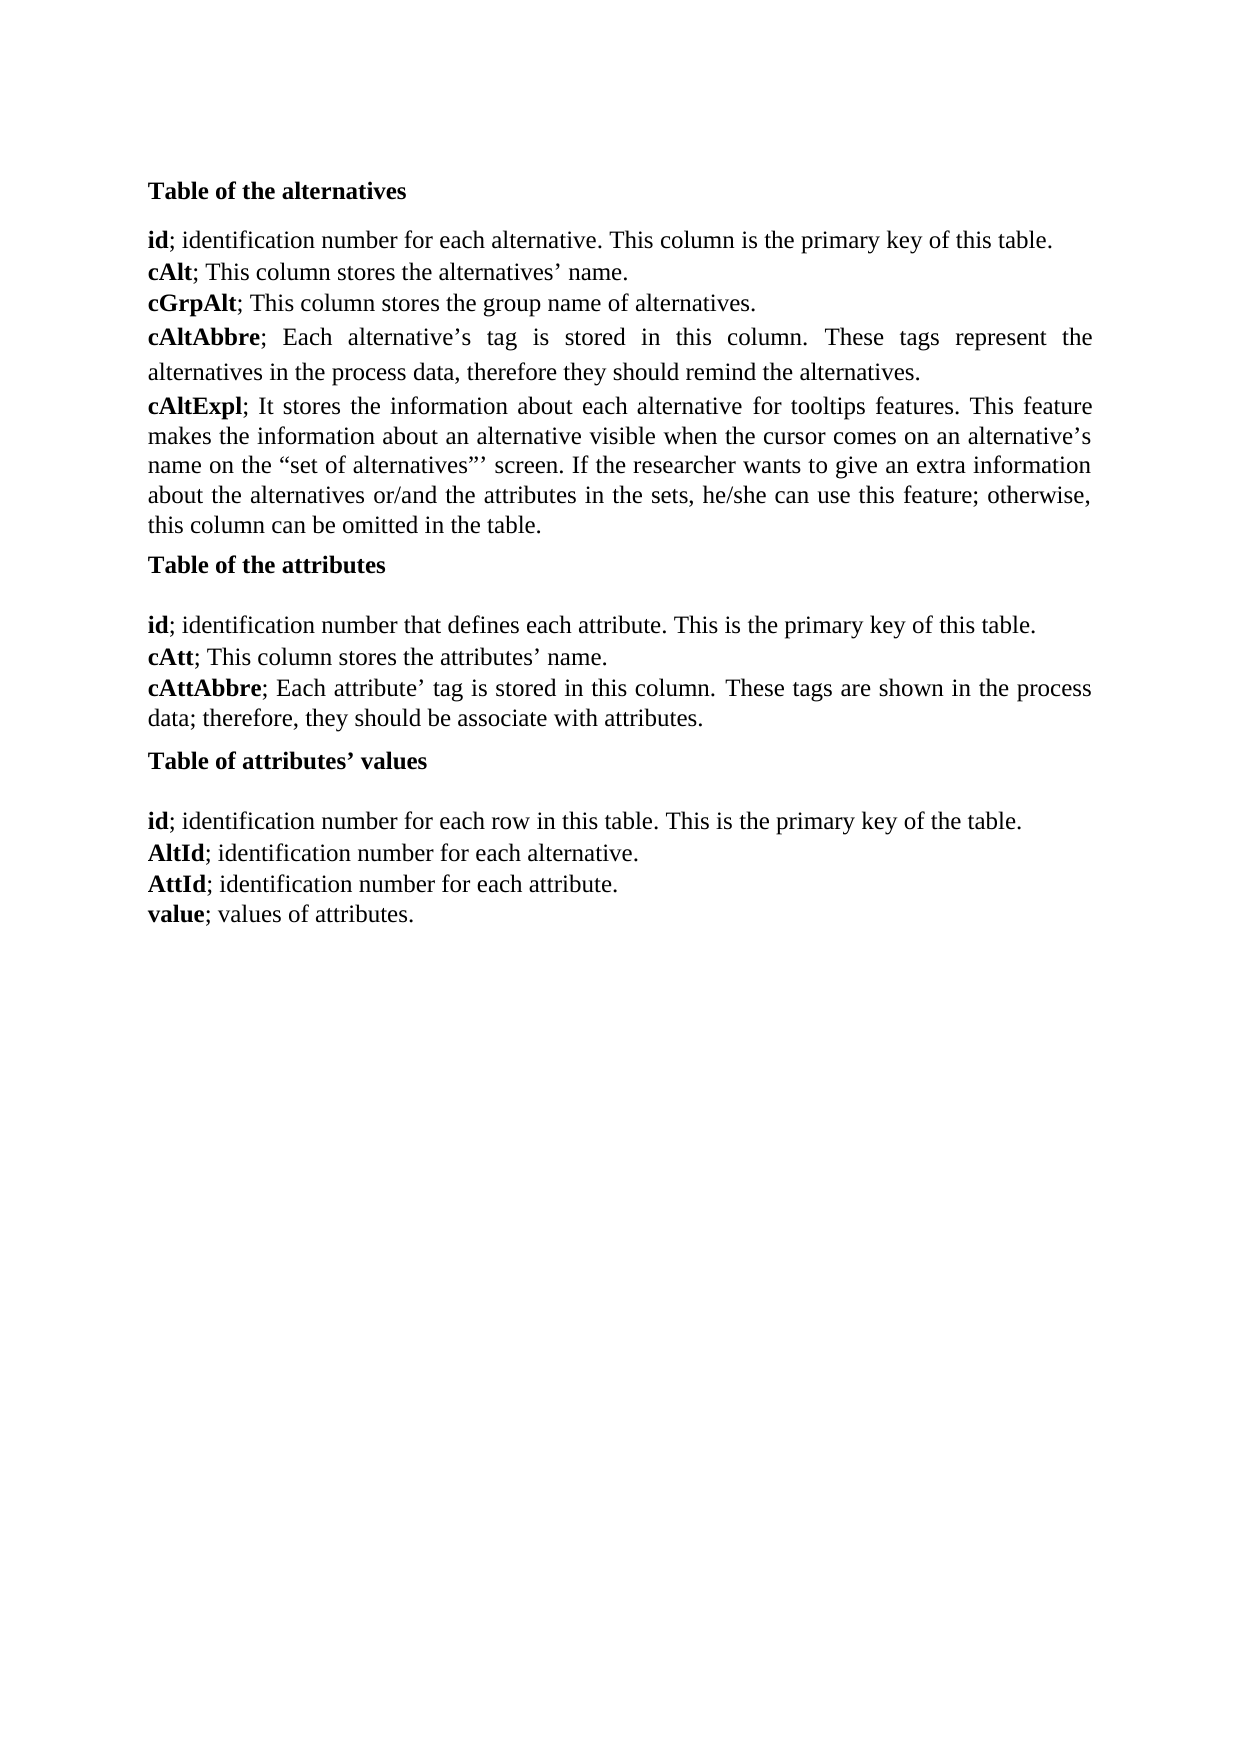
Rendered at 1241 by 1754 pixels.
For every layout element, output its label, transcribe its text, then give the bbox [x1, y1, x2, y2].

text value; values of attributes. [148, 899, 1093, 927]
text id; identification number for each alternative. This column is the primary key of this table. [148, 225, 1093, 254]
text AttId; identification number for each attribute. [148, 869, 1093, 898]
text cAltExpl; It stores the information about each alternative for tooltips features. This feature makes the information about an alternative visible when the cursor comes on an alternative’s name on the “set of alternatives”’ screen. If the researcher wants to give an extra information about the alternatives or/and the attributes in the sets, he/she can use this feature; otherwise, this column can be omitted in the table. [148, 391, 1093, 538]
text AltId; identification number for each alternative. [148, 838, 1093, 867]
text Table of attributes’ values [148, 746, 1093, 774]
text id; identification number that defines each attribute. This is the primary key of this table. [148, 611, 1093, 639]
text Table of the alternatives [148, 176, 1093, 205]
text cGrpAlt; This column stores the group name of alternatives. [148, 288, 1093, 316]
text id; identification number for each row in this table. This is the primary key of the table. [148, 806, 1093, 835]
text Table of the attributes [148, 550, 1093, 579]
text cAttAbbre; Each attribute’ tag is stored in this column. These tags are shown in the process data; therefore, they should be associate with attributes. [148, 673, 1093, 731]
text cAlt; This column stores the alternatives’ name. [148, 257, 1093, 285]
text cAltAbbre; Each alternative’s tag is stored in this column. These tags represent the alternatives in the process data, therefore they should remind the alternatives. [148, 322, 1093, 385]
text cAtt; This column stores the attributes’ name. [148, 642, 1093, 671]
